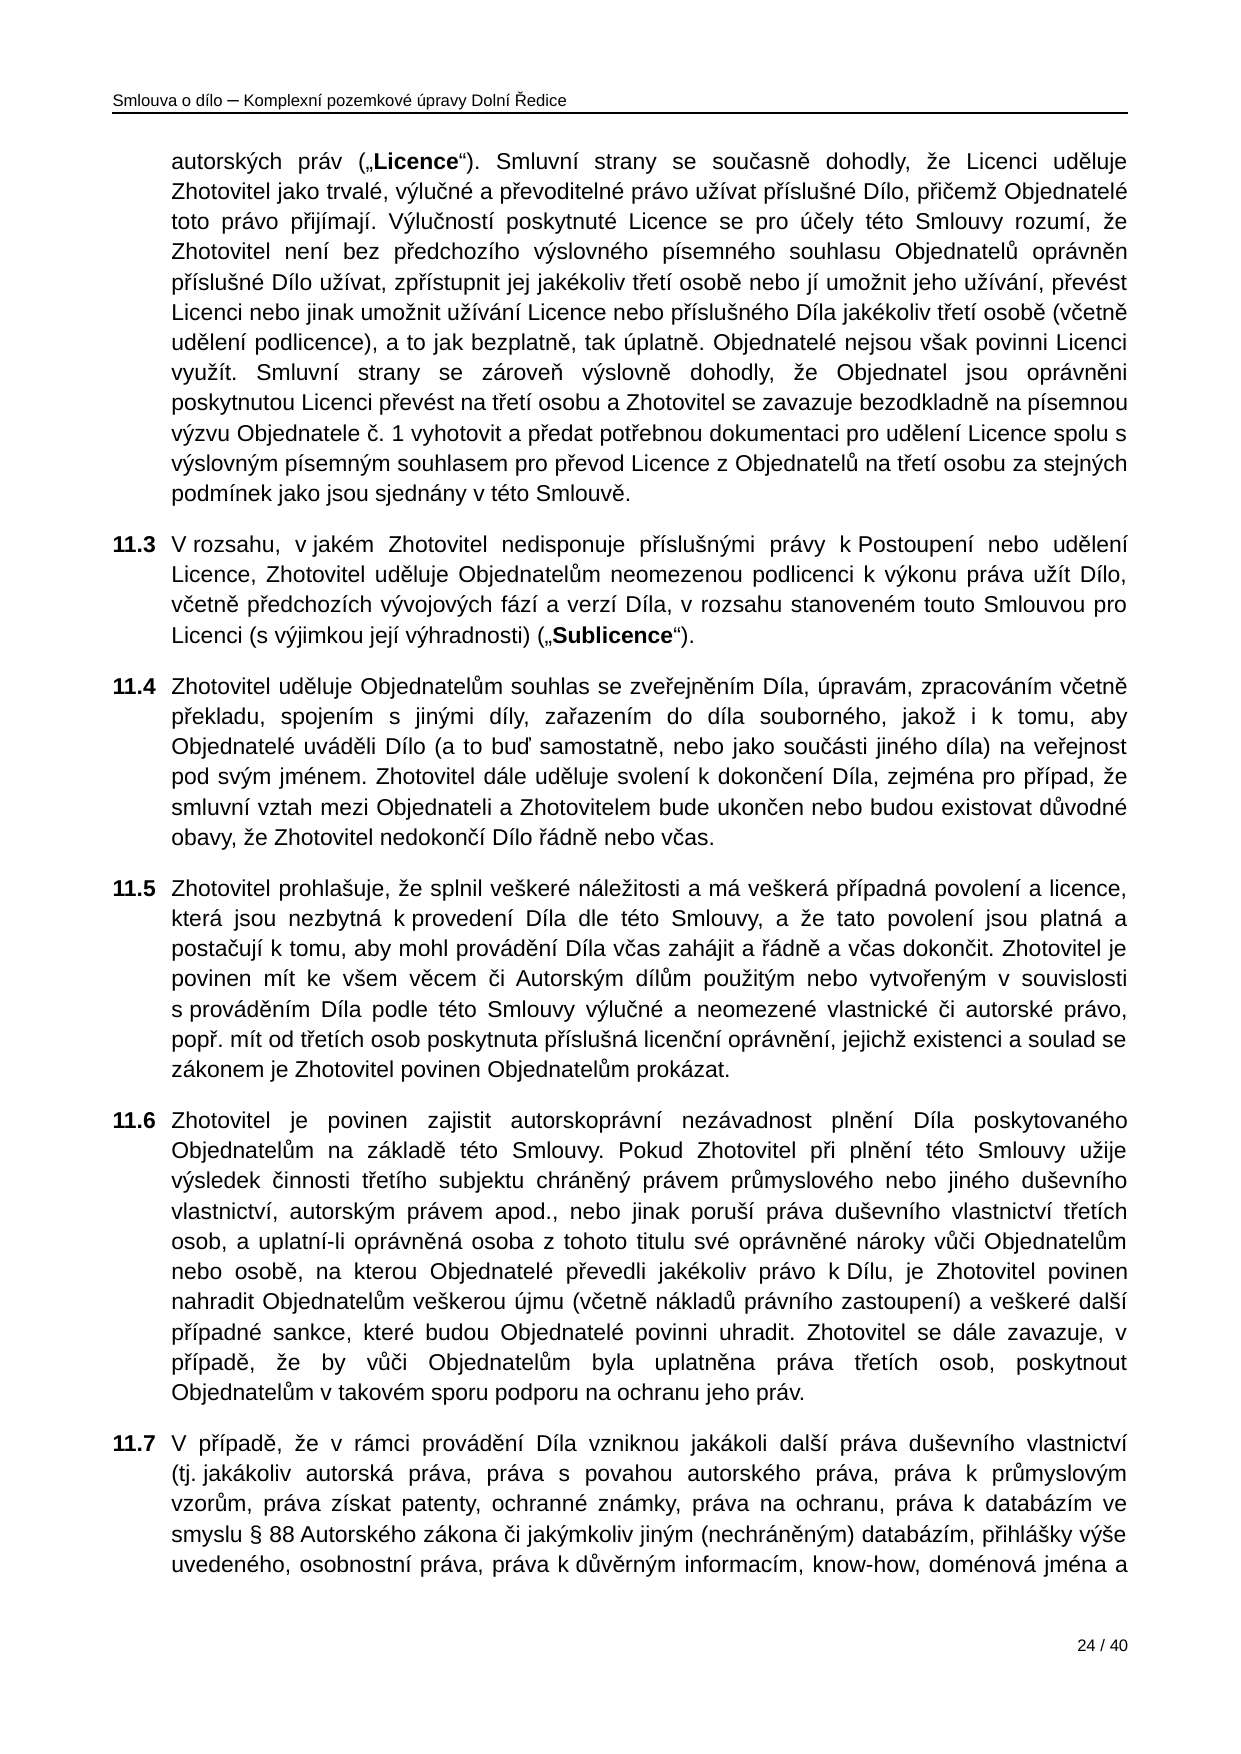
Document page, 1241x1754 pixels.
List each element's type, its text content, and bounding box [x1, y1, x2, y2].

text Zhotovitel je povinen zajistit autorskoprávní nezávadnost plnění Díla poskytovaného Objednatelům na základě této Smlouvy. Pokud Zhotovitel při plnění této Smlouvy užije výsledek činnosti třetího subjektu chráněný právem průmyslového nebo jiného duševního vlastnictví, autorským právem apod., nebo jinak poruší práva duševního vlastnictví třetích osob, a uplatní-li oprávněná osoba z tohoto titulu své oprávněné nároky vůči Objednatelům nebo osobě, na kterou Objednatelé převedli jakékoliv právo k Dílu, je Zhotovitel povinen nahradit Objednatelům veškerou újmu (včetně nákladů právního zastoupení) a veškeré další případné sankce, které budou Objednatelé povinni uhradit. Zhotovitel se dále zavazuje, v případě, že by vůči Objednatelům byla uplatněna práva třetích osob, poskytnout Objednatelům v takovém sporu podporu na ochranu jeho práv. [112, 1107, 1128, 1405]
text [112, 148, 1128, 506]
text Zhotovitel prohlašuje, že splnil veškeré náležitosti a má veškerá případná povolení a licence, která jsou nezbytná k provedení Díla dle této Smlouvy, a že tato povolení jsou platná a postačují k tomu, aby mohl provádění Díla včas zahájit a řádně a včas dokončit. Zhotovitel je povinen mít ke všem věcem či Autorským dílům použitým nebo vytvořeným v souvislosti s prováděním Díla podle této Smlouvy výlučné a neomezené vlastnické či autorské právo, popř. mít od třetích osob poskytnuta příslušná licenční oprávnění, jejichž existenci a soulad se zákonem je Zhotovitel povinen Objednatelům prokázat. [112, 875, 1128, 1082]
text V rozsahu, v jakém Zhotovitel nedisponuje příslušnými právy k Postoupení nebo udělení Licence, Zhotovitel uděluje Objednatelům neomezenou podlicenci k výkonu práva užít Dílo, včetně předchozích vývojových fází a verzí Díla, v rozsahu stanoveném touto Smlouvou pro Licenci (s výjimkou její výhradnosti) („Sublicence“). [112, 531, 1128, 648]
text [112, 1430, 1128, 1577]
text Zhotovitel uděluje Objednatelům souhlas se zveřejněním Díla, úpravám, zpracováním včetně překladu, spojením s jinými díly, zařazením do díla souborného, jakož i k tomu, aby Objednatelé uváděli Dílo (a to buď samostatně, nebo jako součásti jiného díla) na veřejnost pod svým jménem. Zhotovitel dále uděluje svolení k dokončení Díla, zejména pro případ, že smluvní vztah mezi Objednateli a Zhotovitelem bude ukončen nebo budou existovat důvodné obavy, že Zhotovitel nedokončí Dílo řádně nebo včas. [112, 673, 1128, 850]
